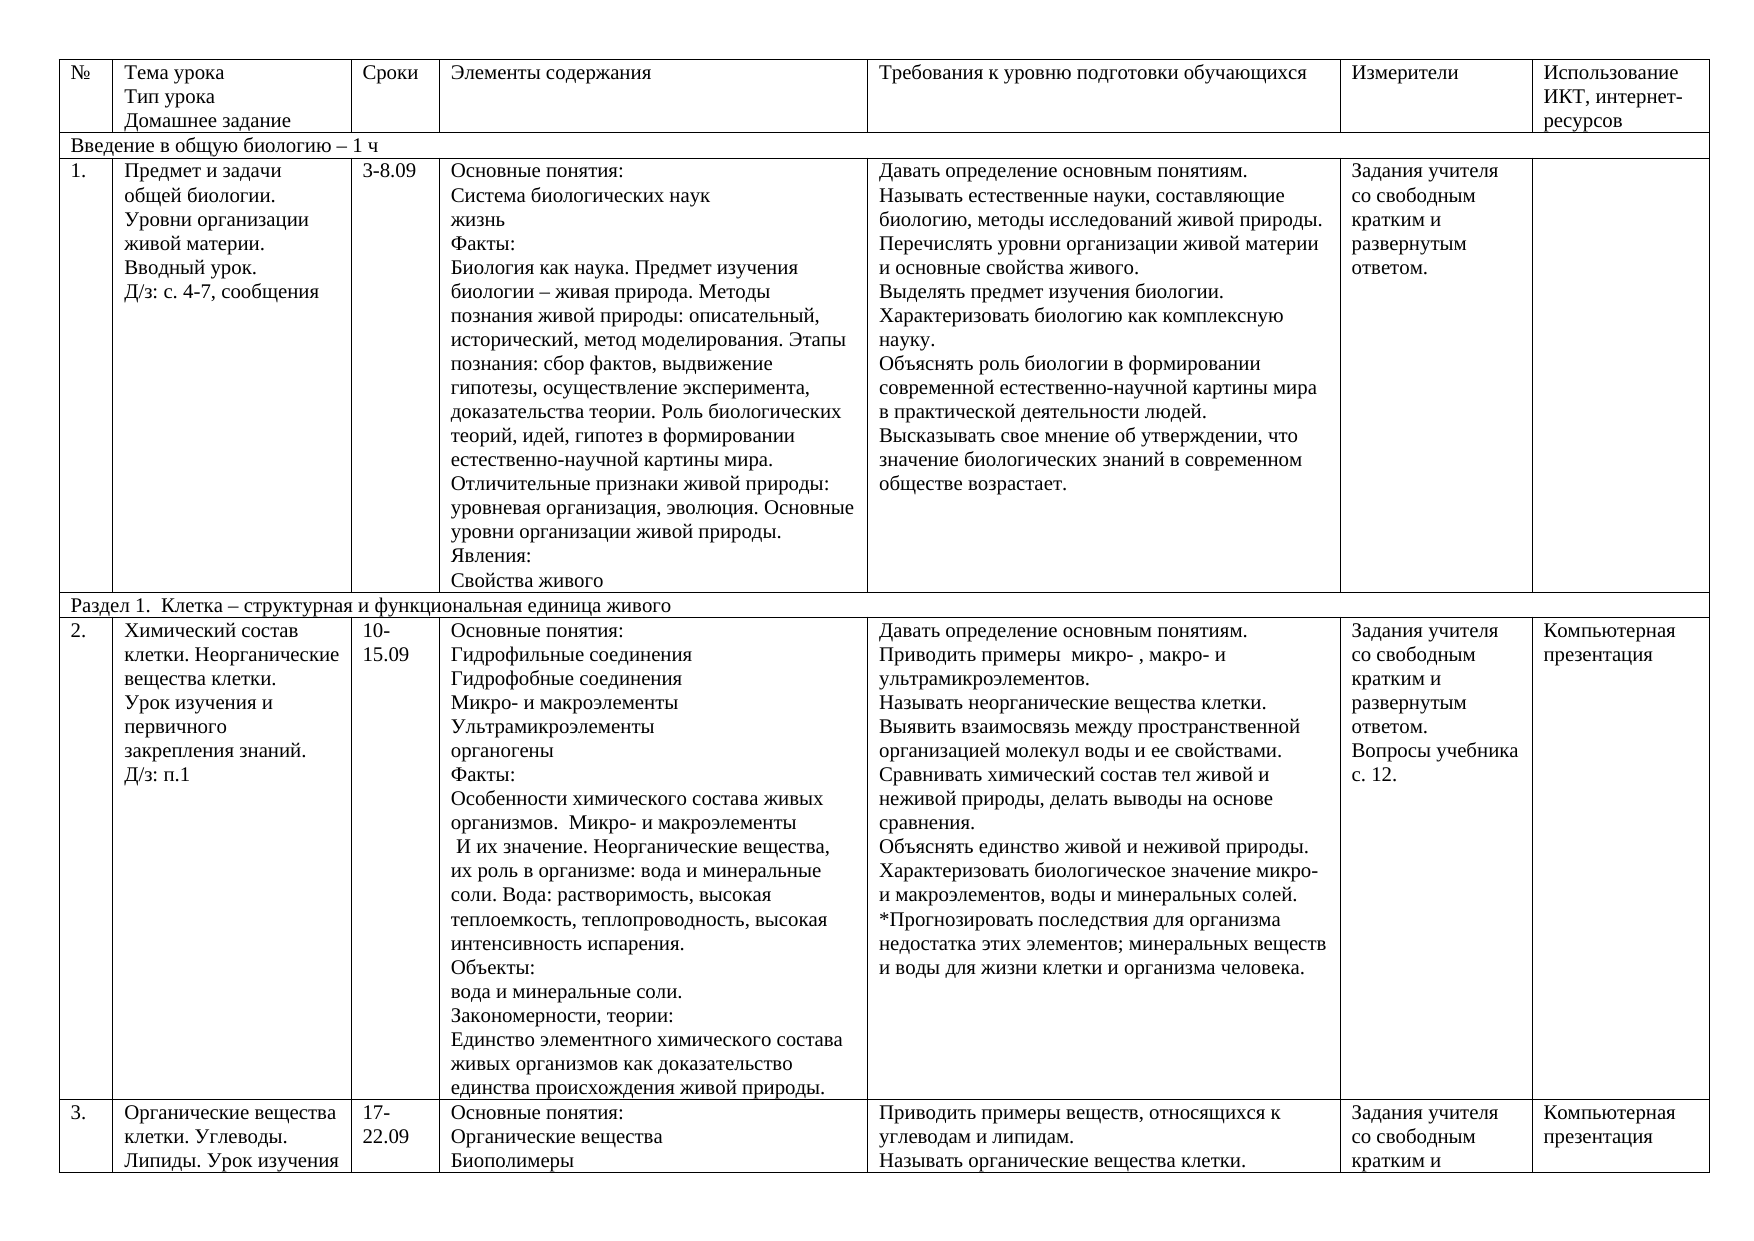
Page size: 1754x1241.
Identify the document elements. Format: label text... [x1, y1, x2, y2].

table_cell Химический состав клетки. Неорганические вещества клетки. Урок изучения и первичного закрепления знаний. Д/з: п.1 [113, 618, 351, 1099]
table_header Элементы содержания [440, 60, 867, 132]
table_cell 3-8.09 [352, 159, 439, 592]
table_header Тема урока Тип урока Домашнее задание [113, 60, 351, 132]
table_cell Задания учителя со свободным кратким и развернутым ответом. [1341, 159, 1532, 592]
table_header № [60, 60, 112, 132]
table_header Требования к уровню подготовки обучающихся [868, 60, 1340, 132]
table_cell Давать определение основным понятиям. Приводить примеры микро- , макро- и ультрамикроэлементов. Называть неорганические вещества клетки. Выявить взаимосвязь между пространственной организацией молекул воды и ее свойствами. Сравнивать химический состав тел живой и неживой природы, делать выводы на основе сравнения. Объяснять единство живой и неживой природы. Характеризовать биологическое значение микро- и макроэлементов, воды и минеральных солей. *Прогнозировать последствия для организма недостатка этих элементов; минеральных веществ и воды для жизни клетки и организма человека. [868, 618, 1340, 1099]
table_header Сроки [352, 60, 439, 132]
table_cell 17-22.09 [352, 1100, 439, 1172]
table_cell Введение в общую биологию – 1 ч [60, 133, 1709, 157]
table_cell 2. [60, 618, 112, 1099]
table_cell [1533, 159, 1709, 592]
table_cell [1341, 1100, 1532, 1172]
table_cell Основные понятия: Гидрофильные соединения Гидрофобные соединения Микро- и макроэлементы Ультрамикроэлементы органогены Факты: Особенности химического состава живых организмов. Микро- и макроэлементы И их значение. Неорганические вещества, их роль в организме: вода и минеральные соли. Вода: растворимость, высокая теплоемкость, теплопроводность, высокая интенсивность испарения. Объекты: вода и минеральные соли. Закономерности, теории: Единство элементного химического состава живых организмов как доказательство единства происхождения живой природы. [440, 618, 867, 1099]
table_cell Давать определение основным понятиям. Называть естественные науки, составляющие биологию, методы исследований живой природы. Перечислять уровни организации живой материи и основные свойства живого. Выделять предмет изучения биологии. Характеризовать биологию как комплексную науку. Объяснять роль биологии в формировании современной естественно-научной картины мира в практической деятельности людей. Высказывать свое мнение об утверждении, что значение биологических знаний в современном обществе возрастает. [868, 159, 1340, 592]
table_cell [113, 1100, 351, 1172]
table_cell Предмет и задачи общей биологии. Уровни организации живой материи. Вводный урок. Д/з: с. 4-7, сообщения [113, 159, 351, 592]
table_header Использование ИКТ, интернет- ресурсов [1533, 60, 1709, 132]
table_cell 10-15.09 [352, 618, 439, 1099]
table_cell 1. [60, 159, 112, 592]
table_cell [440, 1100, 867, 1172]
table_cell Задания учителя со свободным кратким и развернутым ответом. Вопросы учебника с. 12. [1341, 618, 1532, 1099]
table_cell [868, 1100, 1340, 1172]
table_cell Раздел 1. Клетка – структурная и функциональная единица живого [60, 593, 1709, 617]
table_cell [1533, 1100, 1709, 1172]
table_header Измерители [1341, 60, 1532, 132]
table_cell Компьютерная презентация [1533, 618, 1709, 1099]
table_cell Основные понятия: Система биологических наук жизнь Факты: Биология как наука. Предмет изучения биологии – живая природа. Методы познания живой природы: описательный, исторический, метод моделирования. Этапы познания: сбор фактов, выдвижение гипотезы, осуществление эксперимента, доказательства теории. Роль биологических теорий, идей, гипотез в формировании естественно-научной картины мира. Отличительные признаки живой природы: уровневая организация, эволюция. Основные уровни организации живой природы. Явления: Свойства живого [440, 159, 867, 592]
table_cell 3. [60, 1100, 112, 1172]
